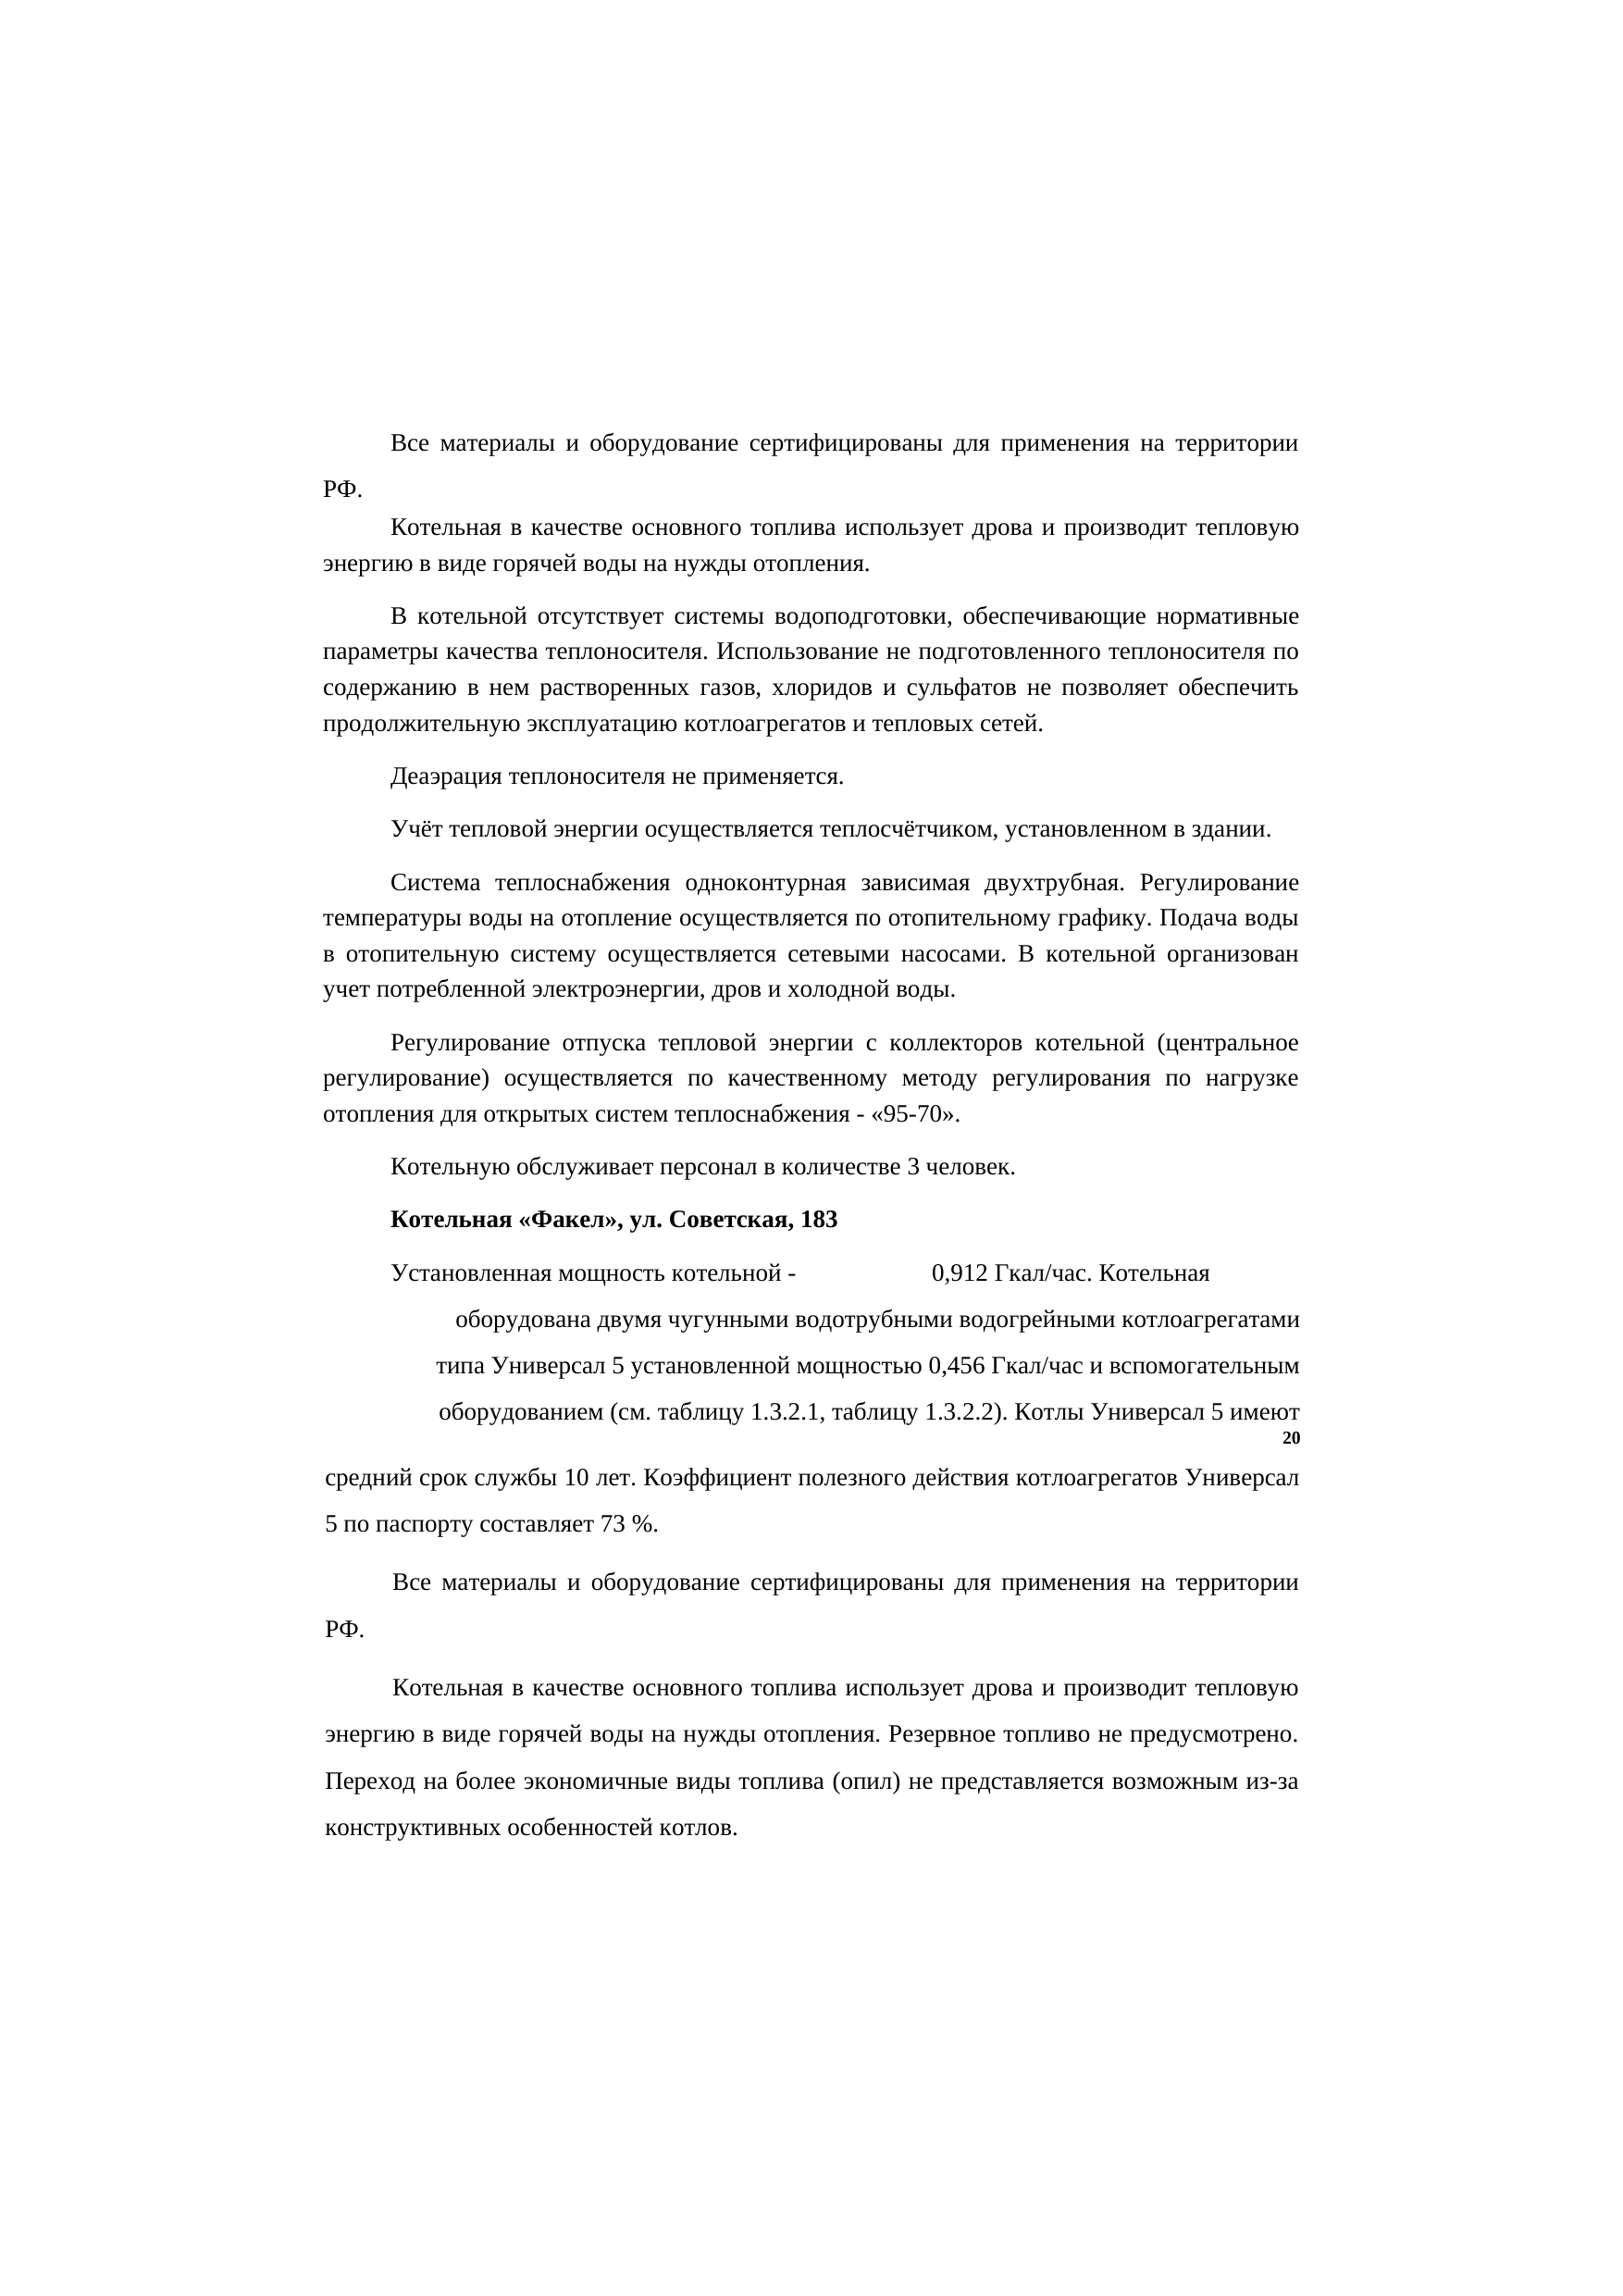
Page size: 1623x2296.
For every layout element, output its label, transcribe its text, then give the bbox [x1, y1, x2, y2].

text Все материалы и оборудование сертифицированы для применения на территории РФ. [325, 1553, 1300, 1646]
text Котельная в качестве основного топлива использует дрова и производит тепловую энергию в виде горячей воды на нужды отопления. [323, 507, 1300, 578]
text Регулирование отпуска тепловой энергии с коллекторов котельной (центральное регулирование) осуществляется по качественному методу регулирования по нагрузке отопления для открытых систем теплоснабжения - «95-70». [323, 1022, 1300, 1129]
text Котельная в качестве основного топлива использует дрова и производит тепловую энергию в виде горячей воды на нужды отопления. Резервное топливо не предусмотрено. Переход на более экономичные виды топлива (опил) не представляется возможным из-за конструктивных особенностей котлов. [325, 1658, 1300, 1845]
text Система теплоснабжения одноконтурная зависимая двухтрубная. Регулирование температуры воды на отопление осуществляется по отопительному графику. Подача воды в отопительную систему осуществляется сетевыми насосами. В котельной организован учет потребленной электроэнергии, дров и холодной воды. [323, 862, 1300, 1004]
text типа Универсал 5 установленной мощностью 0,456 Гкал/час и вспомогательным [323, 1337, 1300, 1384]
text оборудована двумя чугунными водотрубными водогрейными котлоагрегатами [323, 1291, 1300, 1337]
text 20 [323, 1430, 1300, 1447]
text Деаэрация теплоносителя не применяется. [323, 764, 1302, 789]
text Учёт тепловой энергии осуществляется теплосчётчиком, установленном в здании. [323, 808, 1300, 844]
text В котельной отсутствует системы водоподготовки, обеспечивающие нормативные параметры качества теплоносителя. Использование не подготовленного теплоносителя по содержанию в нем растворенных газов, хлоридов и сульфатов не позволяет обеспечить продолжительную эксплуатацию котлоагрегатов и тепловых сетей. [323, 595, 1300, 738]
text Котельную обслуживает персонал в количестве 3 человек. [323, 1155, 1302, 1180]
text Установленная мощность котельной - 0,912 Гкал/час. Котельная [323, 1245, 1302, 1291]
text Котельная «Факел», ул. Советская, 183 [323, 1208, 1302, 1233]
text оборудованием (см. таблицу 1.3.2.1, таблицу 1.3.2.2). Котлы Универсал 5 имеют [323, 1384, 1300, 1430]
text Все материалы и оборудование сертифицированы для применения на территории РФ. [323, 414, 1300, 507]
text средний срок службы 10 лет. Коэффициент полезного действия котлоагрегатов Универсал 5 по паспорту составляет 73 %. [325, 1447, 1300, 1542]
